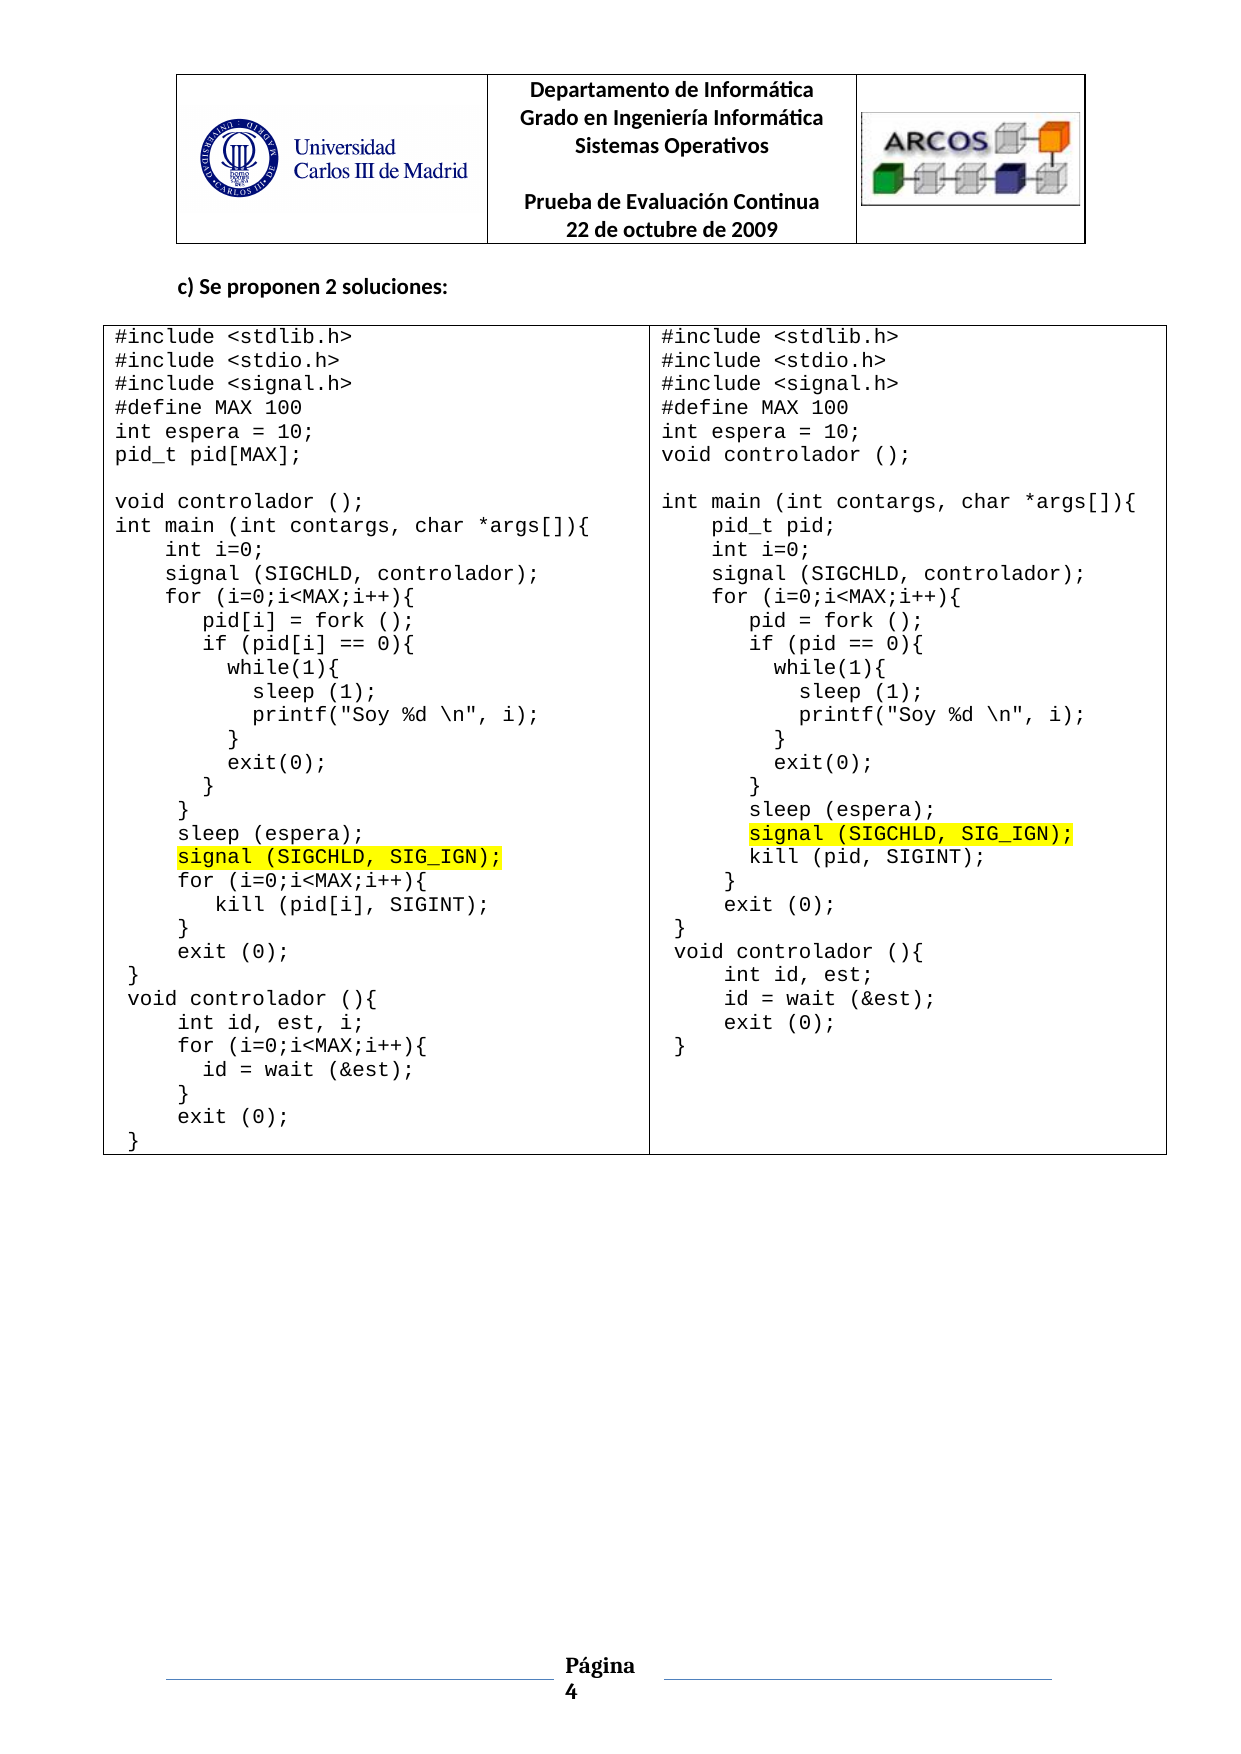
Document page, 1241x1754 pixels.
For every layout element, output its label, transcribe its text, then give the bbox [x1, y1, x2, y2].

text c) Se proponen 2 soluciones: [177, 272, 1063, 300]
picture [861, 112, 1081, 206]
table_header #include <stdlib.h> #include <stdio.h> #include <signal.h> #define MAX 100 int espera = 10; void controlador (); int main (int contargs, char *args[]){ pid_t pid; int i=0; signal (SIGCHLD, controlador); for (i=0;i<MAX;i++){ pid = fork (); if (pid == 0){ while(1){ sleep (1); printf("Soy %d \n", i); } exit(0); } sleep (espera); signal (SIGCHLD, SIG_IGN); kill (pid, SIGINT); } exit (0); } void controlador (){ int id, est; id = wait (&est); exit (0); } [650, 326, 1166, 1154]
table_header #include <stdlib.h> #include <stdio.h> #include <signal.h> #define MAX 100 int espera = 10; pid_t pid[MAX]; void controlador (); int main (int contargs, char *args[]){ int i=0; signal (SIGCHLD, controlador); for (i=0;i<MAX;i++){ pid[i] = fork (); if (pid[i] == 0){ while(1){ sleep (1); printf("Soy %d \n", i); } exit(0); } } sleep (espera); signal (SIGCHLD, SIG_IGN); for (i=0;i<MAX;i++){ kill (pid[i], SIGINT); } exit (0); } void controlador (){ int id, est, i; for (i=0;i<MAX;i++){ id = wait (&est); } exit (0); } [104, 326, 649, 1154]
picture [178, 105, 486, 213]
